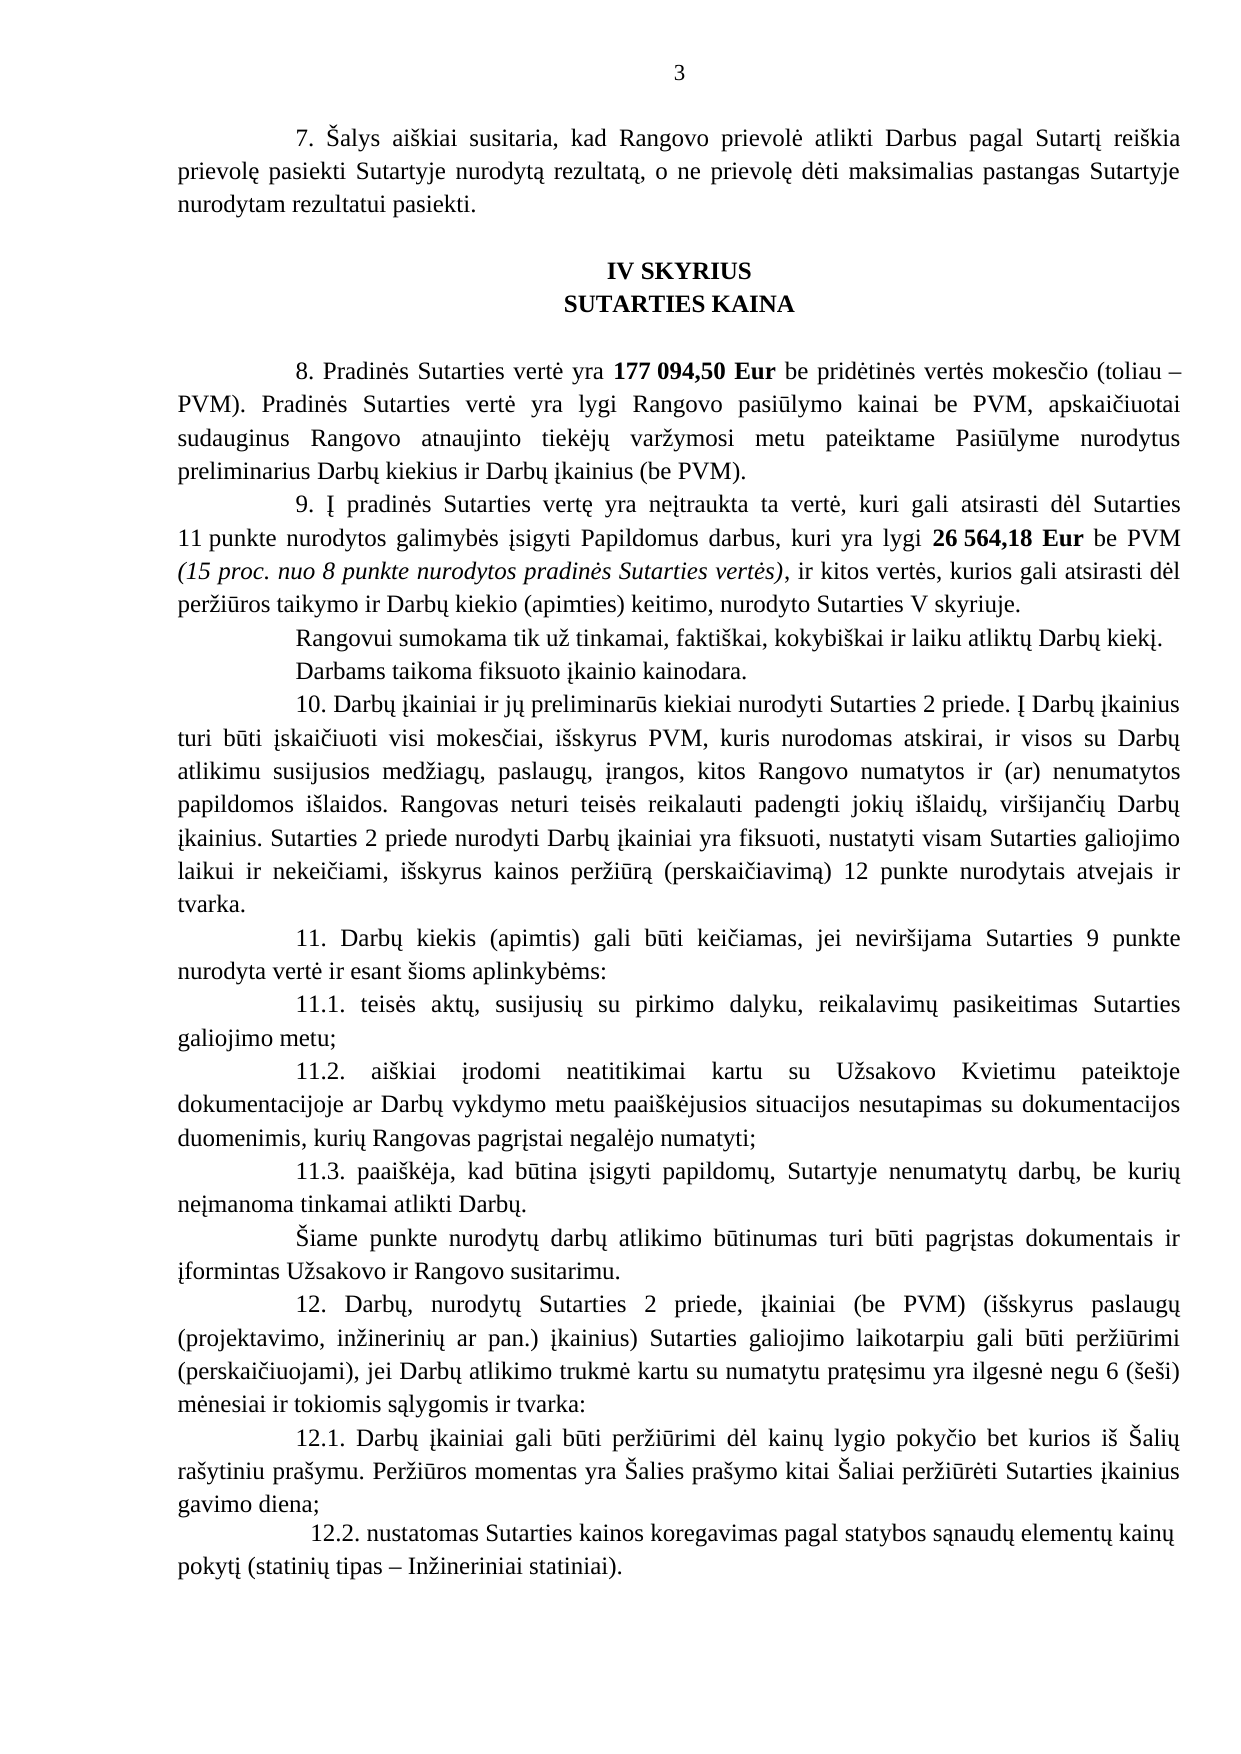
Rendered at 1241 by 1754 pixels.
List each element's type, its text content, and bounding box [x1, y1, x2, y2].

text 11.3. paaiškėja, kad būtina įsigyti papildomų, Sutartyje nenumatytų darbų, be kurių neįmanoma tinkamai atlikti Darbų. [177, 1151, 1181, 1218]
text 12.2. nustatomas Sutarties kainos koregavimas pagal statybos sąnaudų elementų kainų pokytį (statinių tipas – Inžineriniai statiniai). [177, 1518, 1181, 1580]
text 11.2. aiškiai įrodomi neatitikimai kartu su Užsakovo Kvietimu pateiktoje dokumentacijoje ar Darbų vykdymo metu paaiškėjusios situacijos nesutapimas su dokumentacijos duomenimis, kurių Rangovas pagrįstai negalėjo numatyti; [177, 1051, 1181, 1151]
text 12. Darbų, nurodytų Sutarties 2 priede, įkainiai (be PVM) (išskyrus paslaugų (projektavimo, inžinerinių ar pan.) įkainius) Sutarties galiojimo laikotarpiu gali būti peržiūrimi (perskaičiuojami), jei Darbų atlikimo trukmė kartu su numatytu pratęsimu yra ilgesnė negu 6 (šeši) mėnesiai ir tokiomis sąlygomis ir tvarka: [177, 1285, 1181, 1418]
text 11. Darbų kiekis (apimtis) gali būti keičiamas, jei neviršijama Sutarties 9 punkte nurodyta vertė ir esant šioms aplinkybėms: [177, 918, 1181, 985]
text 12.1. Darbų įkainiai gali būti peržiūrimi dėl kainų lygio pokyčio bet kurios iš Šalių rašytiniu prašymu. Peržiūros momentas yra Šalies prašymo kitai Šaliai peržiūrėti Sutarties įkainius gavimo diena; [177, 1418, 1181, 1518]
text 10. Darbų įkainiai ir jų preliminarūs kiekiai nurodyti Sutarties 2 priede. Į Darbų įkainius turi būti įskaičiuoti visi mokesčiai, išskyrus PVM, kuris nurodomas atskirai, ir visos su Darbų atlikimu susijusios medžiagų, paslaugų, įrangos, kitos Rangovo numatytos ir (ar) nenumatytos papildomos išlaidos. Rangovas neturi teisės reikalauti padengti jokių išlaidų, viršijančių Darbų įkainius. Sutarties 2 priede nurodyti Darbų įkainiai yra fiksuoti, nustatyti visam Sutarties galiojimo laikui ir nekeičiami, išskyrus kainos peržiūrą (perskaičiavimą) 12 punkte nurodytais atvejais ir tvarka. [177, 685, 1181, 918]
text Šiame punkte nurodytų darbų atlikimo būtinumas turi būti pagrįstas dokumentais ir įformintas Užsakovo ir Rangovo susitarimu. [177, 1218, 1181, 1285]
text 9. Į pradinės Sutarties vertę yra neįtraukta ta vertė, kuri gali atsirasti dėl Sutarties 11 punkte nurodytos galimybės įsigyti Papildomus darbus, kuri yra lygi 26 564,18 Eur be PVM (15 proc. nuo 8 punkte nurodytos pradinės Sutarties vertės), ir kitos vertės, kurios gali atsirasti dėl peržiūros taikymo ir Darbų kiekio (apimties) keitimo, nurodyto Sutarties V skyriuje. [177, 485, 1181, 618]
text Darbams taikoma fiksuoto įkainio kainodara. [177, 651, 1181, 685]
text IV SKYRIUS [177, 251, 1181, 285]
text SUTARTIES KAINA [177, 285, 1181, 318]
text 8. Pradinės Sutarties vertė yra 177 094,50 Eur be pridėtinės vertės mokesčio (toliau – PVM). Pradinės Sutarties vertė yra lygi Rangovo pasiūlymo kainai be PVM, apskaičiuotai sudauginus Rangovo atnaujinto tiekėjų varžymosi metu pateiktame Pasiūlyme nurodytus preliminarius Darbų kiekius ir Darbų įkainius (be PVM). [177, 351, 1181, 485]
text 11.1. teisės aktų, susijusių su pirkimo dalyku, reikalavimų pasikeitimas Sutarties galiojimo metu; [177, 985, 1181, 1051]
text Rangovui sumokama tik už tinkamai, faktiškai, kokybiškai ir laiku atliktų Darbų kiekį. [177, 618, 1181, 651]
text 7. Šalys aiškiai susitaria, kad Rangovo prievolė atlikti Darbus pagal Sutartį reiškia prievolę pasiekti Sutartyje nurodytą rezultatą, o ne prievolę dėti maksimalias pastangas Sutartyje nurodytam rezultatui pasiekti. [177, 118, 1181, 218]
